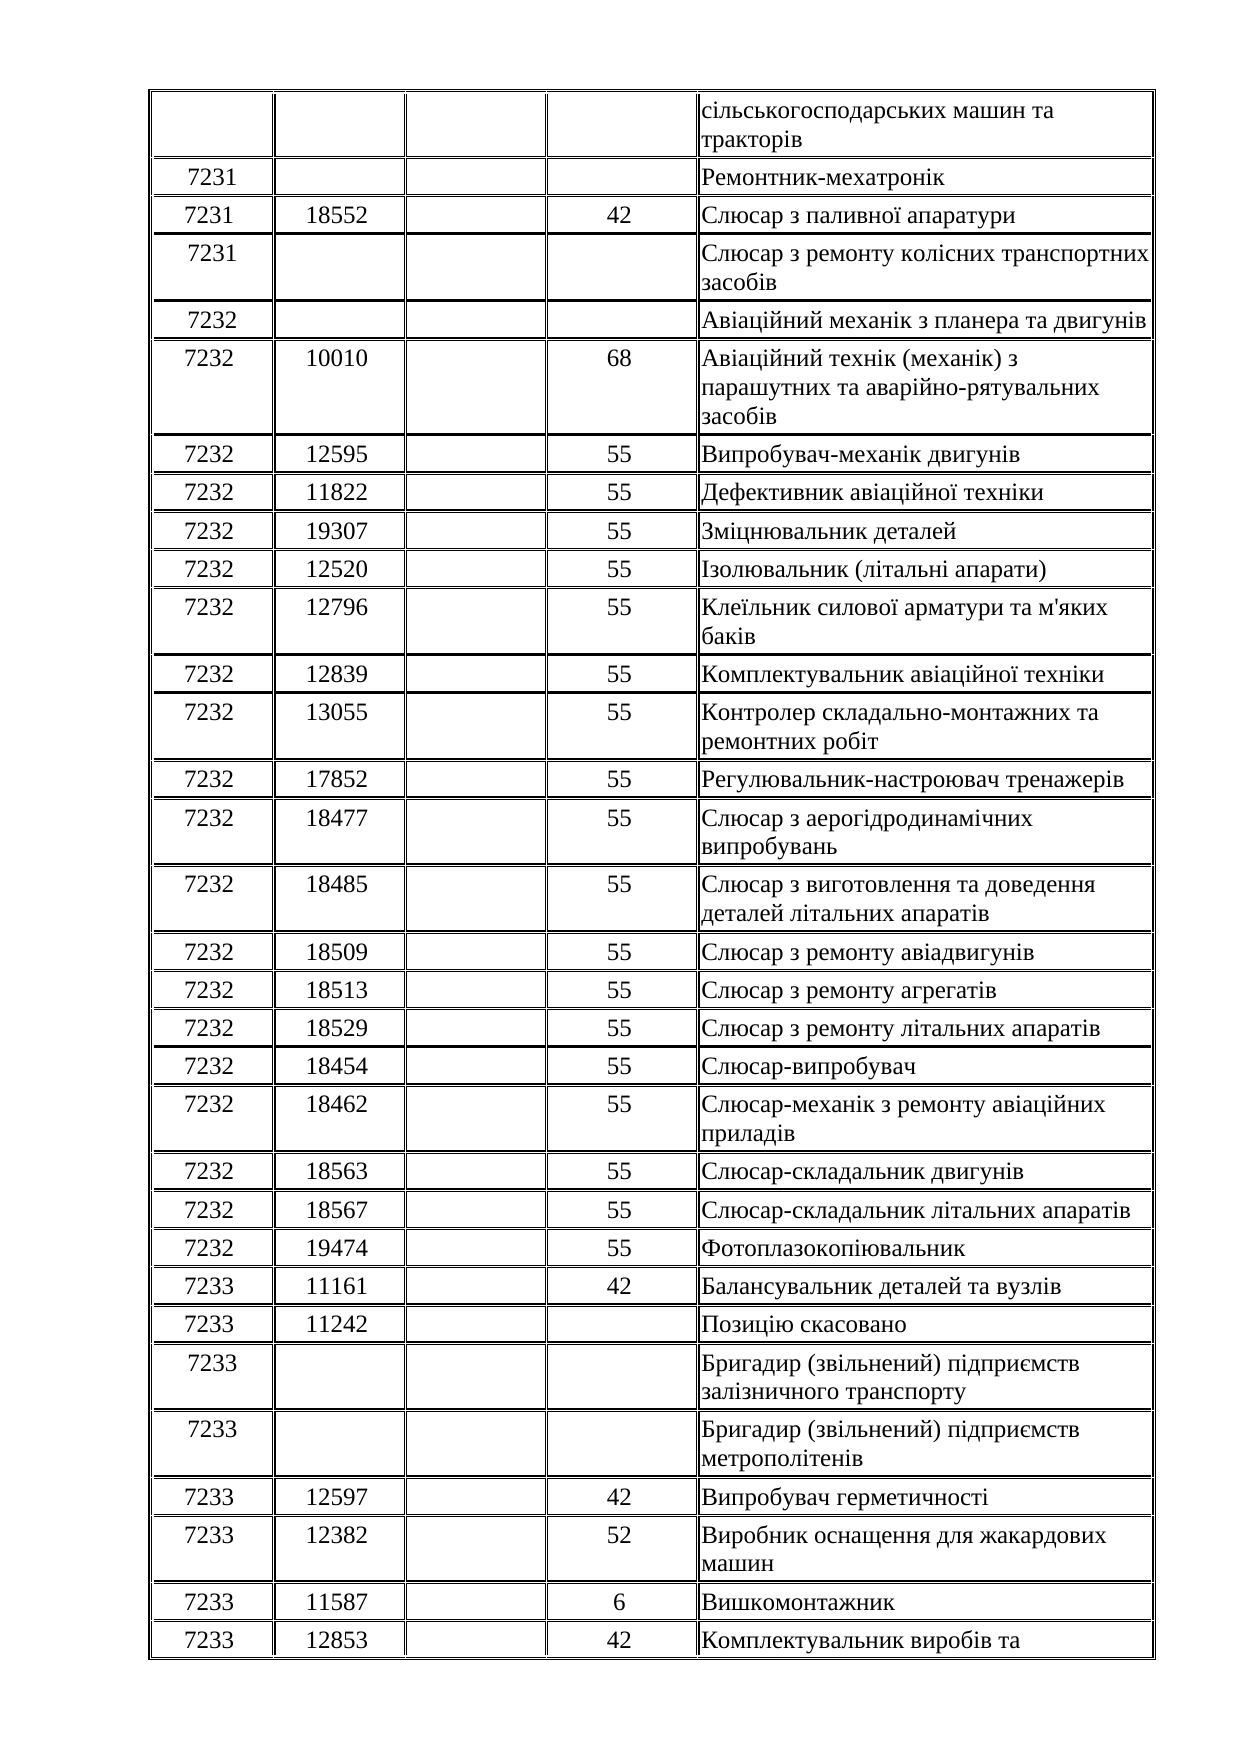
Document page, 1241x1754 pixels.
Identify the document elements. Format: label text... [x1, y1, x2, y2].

table_cell [407, 656, 545, 691]
table_cell 7232 [152, 930, 272, 968]
table_cell [407, 1517, 545, 1580]
table_cell [548, 1307, 696, 1341]
table_cell Слюсар з ремонту літальних апаратів [698, 1007, 1154, 1045]
table_cell 7232 [152, 299, 272, 337]
table_cell 52 [548, 1517, 696, 1580]
table_cell 18513 [276, 972, 404, 1007]
table_cell Слюсар-складальник двигунів [700, 1150, 1153, 1188]
table_cell 13055 [276, 694, 404, 758]
table_cell Авіаційний механік з планера та двигунів [700, 299, 1152, 337]
table_cell 12382 [276, 1517, 404, 1580]
table_cell 55 [548, 513, 696, 548]
table_cell 7232 [150, 586, 274, 653]
table_cell [548, 1412, 696, 1475]
table_cell 7231 [150, 194, 274, 232]
table_cell 6 [548, 1584, 696, 1619]
table_cell Слюсар-випробувач [700, 1045, 1152, 1083]
table_cell 55 [548, 867, 696, 930]
table_cell 12853 [274, 1622, 406, 1657]
table_cell 7232 [152, 758, 272, 796]
table_cell 7232 [152, 509, 272, 548]
table_cell [406, 1622, 547, 1657]
table_cell 18509 [276, 934, 404, 968]
table_cell [407, 1479, 545, 1513]
table_cell 7232 [150, 1227, 274, 1265]
table_cell Слюсар-складальник літальних апаратів [700, 1188, 1153, 1227]
table_cell [407, 694, 545, 758]
table_cell Слюсар з аерогідродинамічних випробувань [700, 796, 1153, 863]
table_cell [407, 235, 545, 299]
table_cell 7232 [152, 969, 272, 1007]
table_cell [407, 1048, 545, 1083]
table_cell [407, 1230, 545, 1265]
table_cell Балансувальник деталей та вузлів [698, 1265, 1154, 1303]
table_cell 12520 [276, 551, 404, 586]
table_cell Слюсар з ремонту агрегатів [700, 969, 1153, 1007]
table_cell Комплектувальник авіаційної техніки [700, 653, 1154, 691]
table_cell Випробувач-механік двигунів [700, 433, 1154, 471]
table_cell 18477 [276, 800, 404, 863]
table_cell Авіаційний технік (механік) з парашутних та аварійно-рятувальних засобів [700, 337, 1153, 433]
table_cell 7232 [152, 1045, 272, 1083]
table_cell [407, 1010, 545, 1045]
table_cell [407, 475, 545, 509]
table_cell 18485 [276, 867, 404, 930]
table_cell 55 [548, 972, 696, 1007]
table_cell [407, 1268, 545, 1303]
table_cell Бригадир (звільнений) підприємств метрополітенів [700, 1408, 1153, 1475]
table_cell Слюсар з паливної апаратури [698, 194, 1154, 232]
table_cell [276, 302, 404, 337]
table_cell 7233 [152, 1341, 272, 1408]
table_cell 18529 [276, 1010, 404, 1045]
table_cell [407, 800, 545, 863]
table_cell 55 [548, 589, 696, 653]
table_cell 7231 [152, 90, 274, 156]
table_cell 7232 [152, 337, 272, 433]
table_cell 7232 [152, 1083, 272, 1150]
table_cell 55 [548, 1192, 696, 1227]
table_cell 18563 [276, 1154, 404, 1188]
table_cell 42 [548, 1268, 696, 1303]
table_cell Регулювальник-настроювач тренажерів [700, 758, 1153, 796]
table_cell 55 [548, 1230, 696, 1265]
table_cell 7232 [152, 691, 272, 758]
table_cell Випробувач герметичності [700, 1475, 1153, 1513]
table_cell 55 [548, 475, 696, 509]
table_cell 7233 [152, 1303, 272, 1341]
table_cell 55 [548, 694, 696, 758]
table_cell Слюсар з ремонту колісних транспортних засобів [700, 232, 1152, 299]
table_cell [548, 159, 696, 194]
table_cell [407, 934, 545, 968]
table_cell 42 [548, 1479, 696, 1513]
table_cell [407, 513, 545, 548]
table_cell [407, 1154, 545, 1188]
table_cell 55 [548, 934, 696, 968]
table_cell 7232 [152, 471, 272, 509]
table_cell 68 [548, 341, 696, 433]
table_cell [698, 92, 1152, 156]
table_cell 11822 [276, 475, 404, 509]
table_cell [407, 1307, 545, 1341]
table_cell 42 [547, 90, 698, 156]
table_cell [548, 235, 696, 299]
table_cell 7232 [152, 863, 272, 930]
table_cell 7231 [152, 232, 272, 299]
table_cell [407, 972, 545, 1007]
table_cell 55 [548, 436, 696, 471]
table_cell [698, 1619, 1154, 1657]
table_cell 18552 [276, 197, 404, 232]
table_cell 55 [548, 800, 696, 863]
table_cell Слюсар-механік з ремонту авіаційних приладів [700, 1083, 1153, 1150]
table_cell Виробник оснащення для жакардових машин [700, 1514, 1153, 1580]
table_cell [407, 1584, 545, 1619]
table_cell [276, 159, 404, 194]
table_cell 7232 [152, 796, 272, 863]
table_cell 7233 [152, 1580, 272, 1619]
table_cell Дефективник авіаційної техніки [700, 471, 1153, 509]
table_cell 11161 [276, 1268, 404, 1303]
table_cell Слюсар з ремонту авіадвигунів [700, 930, 1153, 968]
table_cell [407, 589, 545, 653]
table_cell 42 [547, 1619, 698, 1657]
table_cell [276, 235, 404, 299]
table_cell Ізолювальник (літальні апарати) [698, 548, 1154, 586]
table_cell Клеїльник силової арматури та м'яких баків [698, 586, 1154, 653]
table_cell [407, 867, 545, 930]
table_cell Фотоплазокопіювальник [698, 1227, 1154, 1265]
table_cell [406, 92, 547, 156]
table_cell 7233 [152, 1408, 272, 1475]
table_cell 7233 [152, 1475, 272, 1513]
table_cell 19307 [276, 513, 404, 548]
table_cell [407, 197, 545, 232]
table_cell 14986 [274, 92, 406, 156]
table_cell 17852 [276, 762, 404, 796]
table_cell 7232 [150, 1007, 274, 1045]
table_cell [276, 1345, 404, 1408]
table_cell 7233 [150, 1619, 274, 1657]
table_cell [407, 762, 545, 796]
table_cell 11242 [276, 1307, 404, 1341]
table_cell [407, 1412, 545, 1475]
table_cell Вишкомонтажник [700, 1580, 1153, 1619]
table_cell [407, 302, 545, 337]
table_cell 12839 [276, 656, 404, 691]
table_cell 18567 [276, 1192, 404, 1227]
table_cell 12796 [276, 589, 404, 653]
table_cell [407, 1345, 545, 1408]
table_cell 7233 [150, 1265, 274, 1303]
table_cell 12595 [276, 436, 404, 471]
table_cell Позицію скасовано [700, 1303, 1153, 1341]
table_cell [276, 1412, 404, 1475]
table_cell [407, 436, 545, 471]
table_cell Контролер складально-монтажних та ремонтних робіт [700, 691, 1152, 758]
table_cell [407, 159, 545, 194]
table_cell 7232 [150, 433, 272, 471]
table_cell [407, 551, 545, 586]
table_cell [548, 1345, 696, 1408]
table_cell [407, 1192, 545, 1227]
table_cell 7232 [150, 653, 272, 691]
table_cell 55 [548, 1087, 696, 1150]
table_cell Зміцнювальник деталей [700, 509, 1153, 548]
table_cell 18462 [276, 1087, 404, 1150]
table_cell 7232 [152, 1188, 272, 1227]
table_cell [407, 1087, 545, 1150]
table_cell 55 [548, 656, 696, 691]
table_cell 10010 [276, 341, 404, 433]
table_cell 42 [548, 197, 696, 232]
table_cell 7231 [150, 156, 274, 194]
table_cell 55 [548, 1048, 696, 1083]
table_cell Бригадир (звільнений) підприємств залізничного транспорту [700, 1341, 1153, 1408]
table_cell Ремонтник-мехатронік [698, 156, 1154, 194]
table_cell 19474 [276, 1230, 404, 1265]
table_cell 55 [548, 762, 696, 796]
table_cell [407, 341, 545, 433]
table_cell 7232 [150, 548, 274, 586]
table_cell 12597 [276, 1479, 404, 1513]
table_cell 18454 [276, 1048, 404, 1083]
table_cell [548, 302, 696, 337]
table_cell 55 [548, 1010, 696, 1045]
table_cell Слюсар з виготовлення та доведення деталей літальних апаратів [700, 863, 1153, 930]
table_cell 11587 [276, 1584, 404, 1619]
table_cell 55 [548, 551, 696, 586]
table_cell 7232 [152, 1150, 272, 1188]
table_cell 55 [548, 1154, 696, 1188]
table_cell 7233 [152, 1514, 272, 1580]
